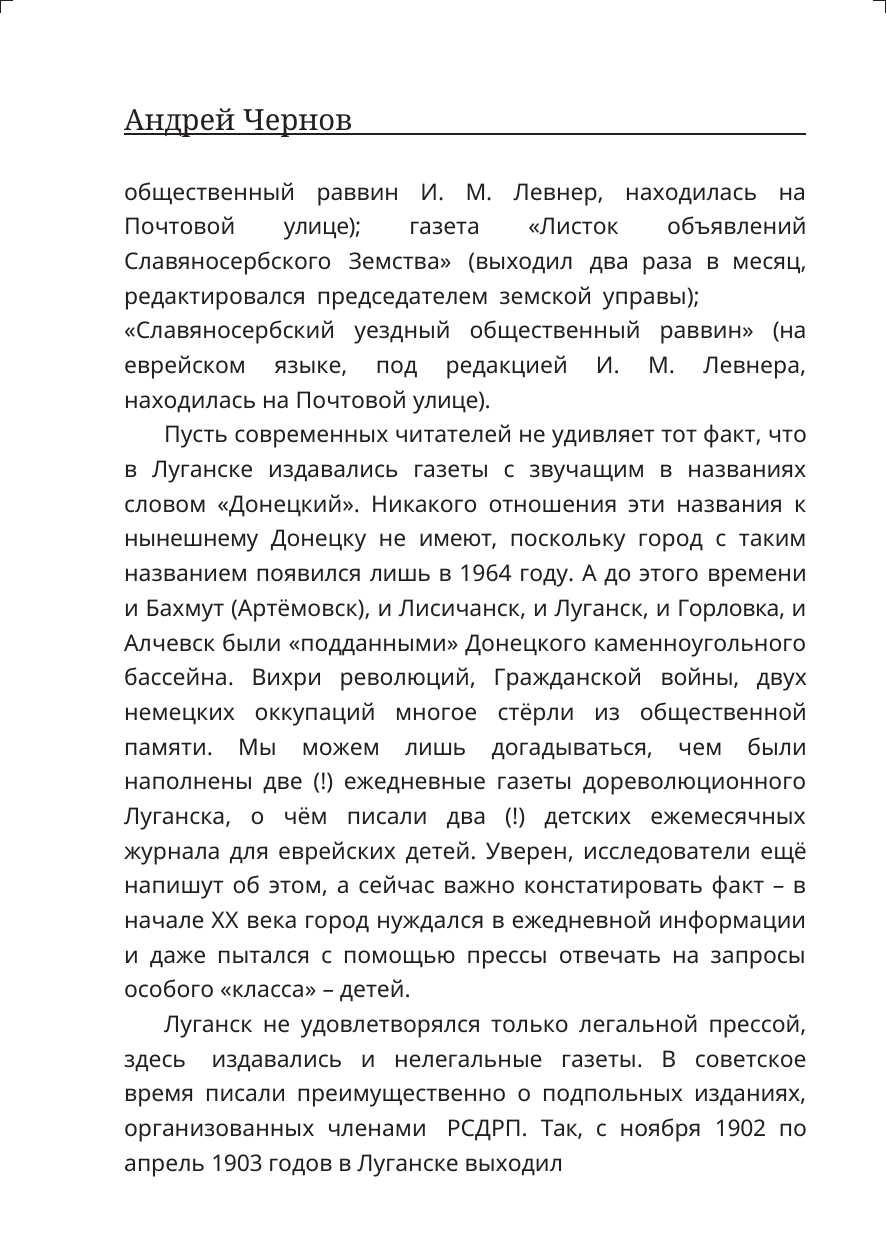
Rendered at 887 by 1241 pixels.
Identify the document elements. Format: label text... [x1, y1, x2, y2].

text «Славяносербский уездный общественный раввин» (на еврейском языке, под редакцией И. М. Левнера, находилась на Почтовой улице). [124, 314, 807, 415]
text Луганск не удовлетворялся только легальной прессой, здесь издавались и нелегальные газеты. В советское время писали преимущественно о подпольных изданиях, организованных членами РСДРП. Так, с ноября 1902 по апрель 1903 годов в Луганске выходил [124, 1008, 807, 1178]
subtitle Андрей Чернов [124, 99, 820, 139]
text общественный раввин И. М. Левнер, находилась на Почтовой улице); газета «Листок объявлений Славяносербского Земства» (выходил два раза в месяц, редактировался председателем земской управы); [124, 176, 807, 311]
text Пусть современных читателей не удивляет тот факт, что в Луганске издавались газеты с звучащим в названиях словом «Донецкий». Никакого отношения эти названия к нынешнему Донецку не имеют, поскольку город с таким названием появился лишь в 1964 году. А до этого времени и Бахмут (Артёмовск), и Лисичанск, и Луганск, и Горловка, и Алчевск были «подданными» Донецкого каменноугольного бассейна. Вихри революций, Гражданской войны, двух немецких оккупаций многое стёрли из общественной памяти. Мы можем лишь догадываться, чем были наполнены две (!) ежедневные газеты дореволюционного Луганска, о чём писали два (!) детских ежемесячных журнала для еврейских детей. Уверен, исследователи ещё напишут об этом, а сейчас важно констатировать факт – в начале ХХ века город нуждался в ежедневной информации и даже пытался с помощью прессы отвечать на запросы особого «класса» – детей. [124, 418, 807, 1004]
